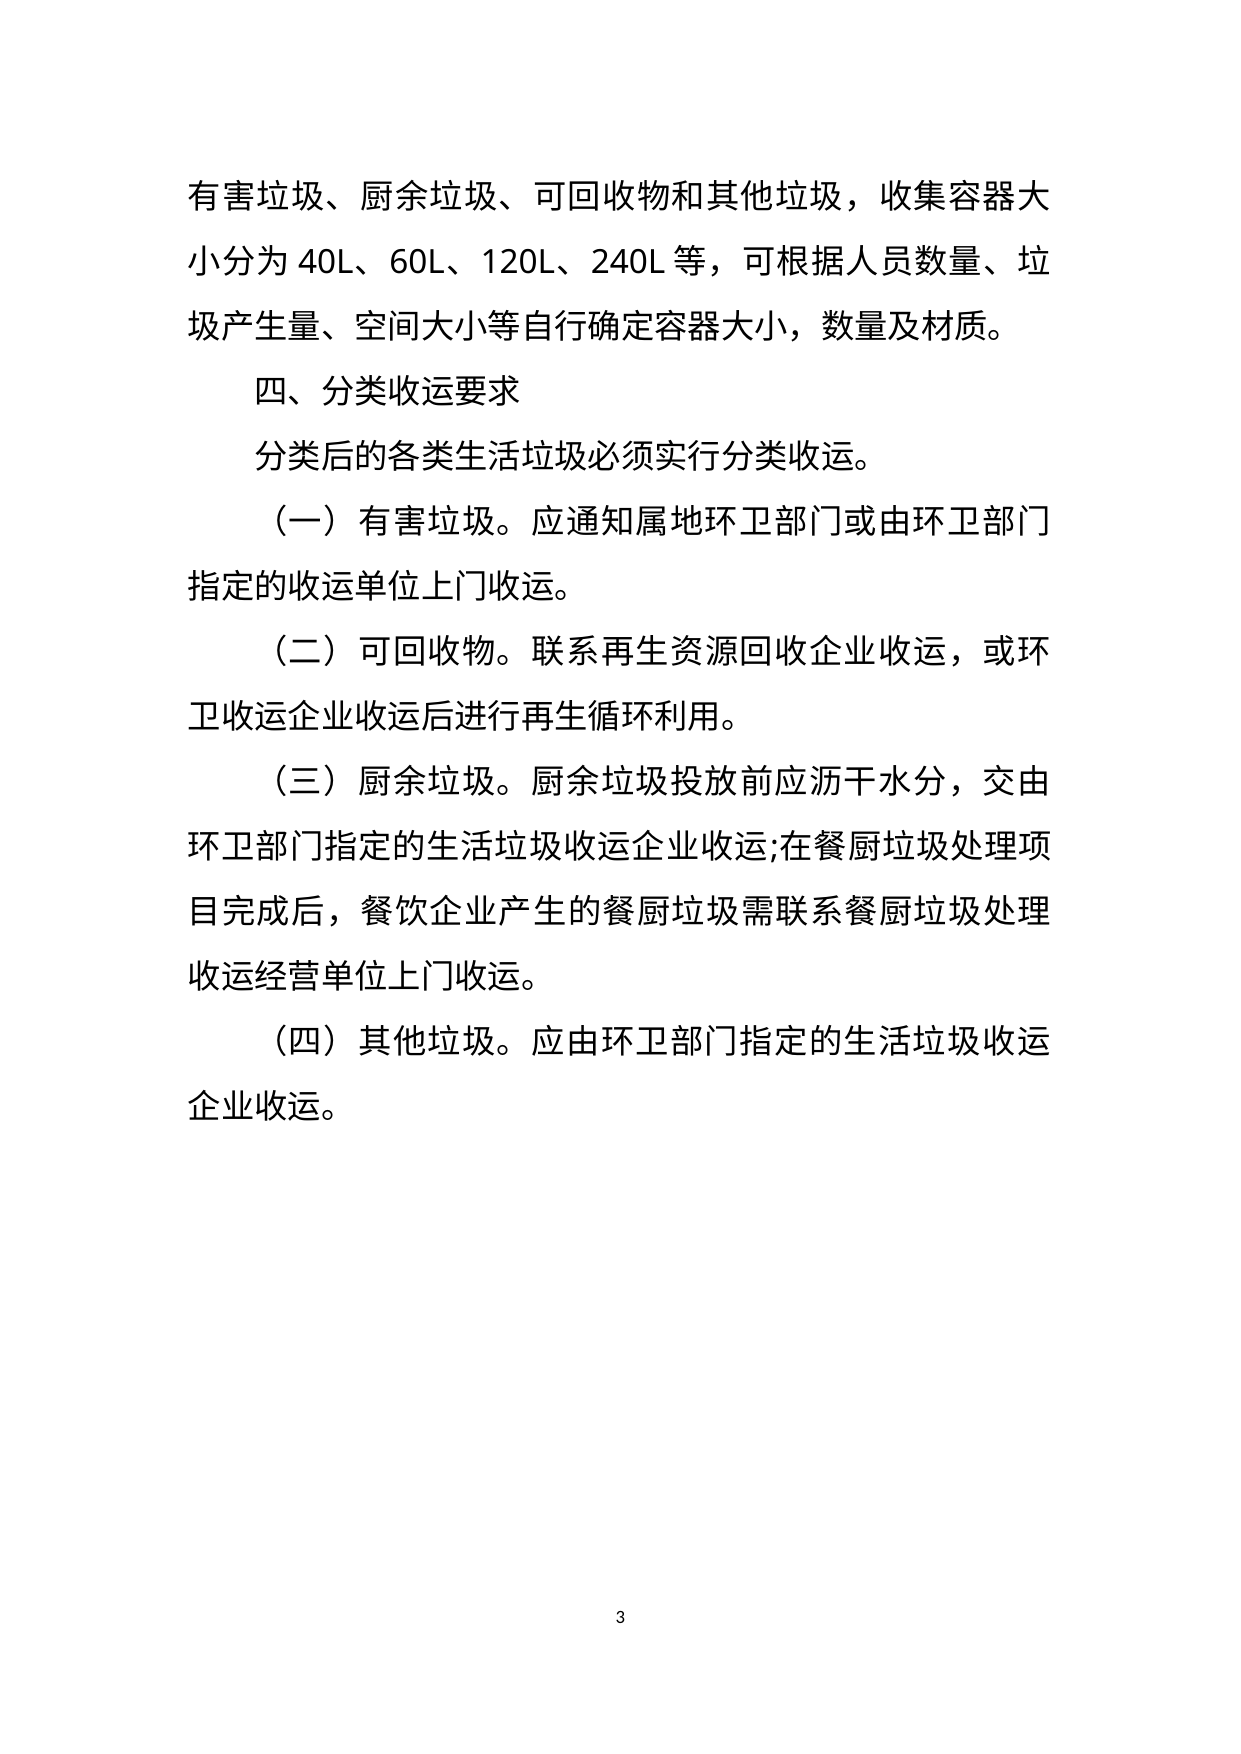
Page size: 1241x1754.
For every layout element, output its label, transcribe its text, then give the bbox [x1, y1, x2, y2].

text （一）有害垃圾。应通知属地环卫部门或由环卫部门指定的收运单位上门收运。 [187, 487, 1053, 617]
text （二）可回收物。联系再生资源回收企业收运，或环卫收运企业收运后进行再生循环利用。 [187, 617, 1053, 747]
text （三）厨余垃圾。厨余垃圾投放前应沥干水分，交由环卫部门指定的生活垃圾收运企业收运;在餐厨垃圾处理项目完成后，餐饮企业产生的餐厨垃圾需联系餐厨垃圾处理收运经营单位上门收运。 [187, 747, 1053, 1007]
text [187, 162, 1053, 357]
text （四）其他垃圾。应由环卫部门指定的生活垃圾收运企业收运。 [187, 1007, 1053, 1137]
text 分类后的各类生活垃圾必须实行分类收运。 [187, 422, 1053, 487]
text 四、分类收运要求 [187, 357, 1053, 422]
